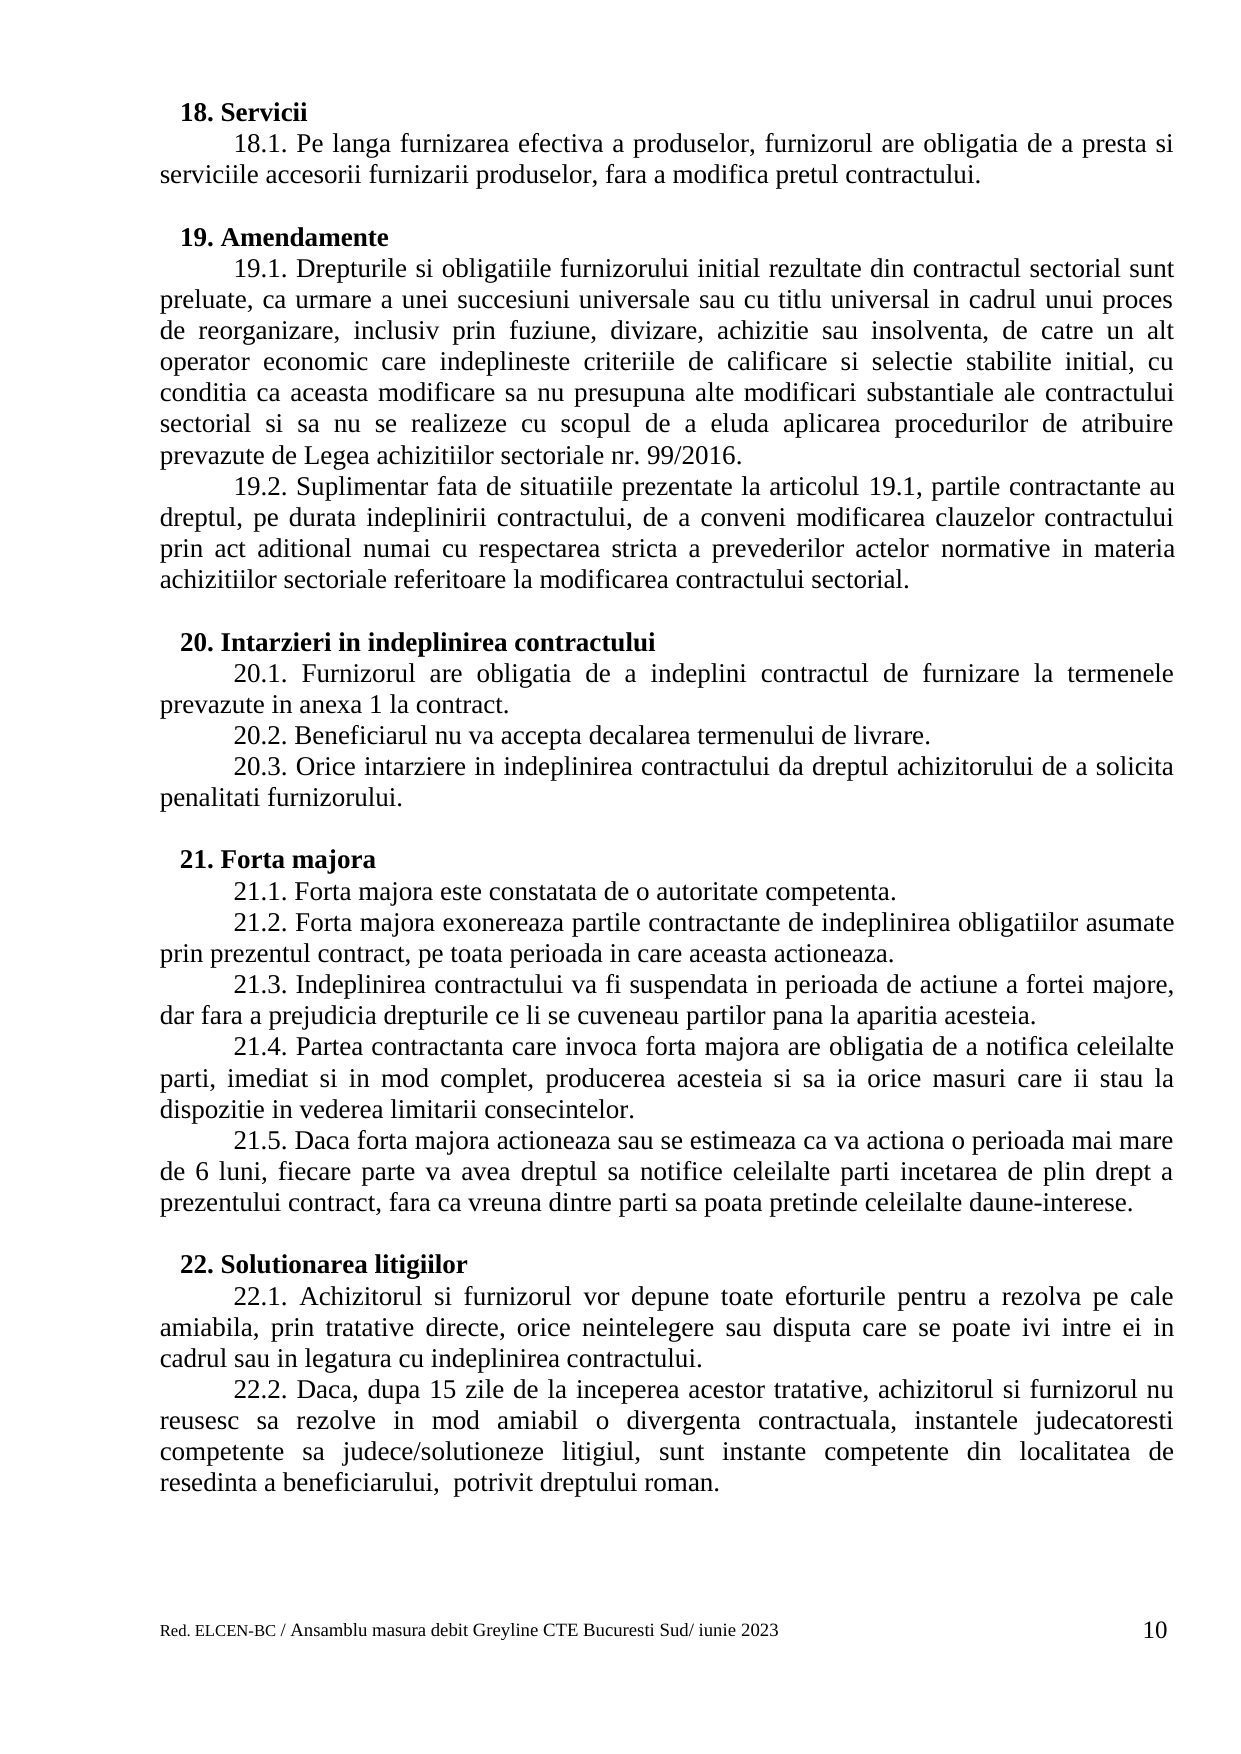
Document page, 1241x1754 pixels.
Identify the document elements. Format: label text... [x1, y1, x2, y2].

text 19. Amendamente [159, 221, 1175, 252]
text 21.3. Indeplinirea contractului va fi suspendata in perioada de actiune a fortei majore, dar fara a prejudicia drepturile ce li se cuveneau partilor pana la aparitia acesteia. [159, 968, 1175, 1031]
text 22.1. Achizitorul si furnizorul vor depune toate eforturile pentru a rezolva pe cale amiabila, prin tratative directe, orice neintelegere sau disputa care se poate ivi intre ei in cadrul sau in legatura cu indeplinirea contractului. [159, 1280, 1175, 1373]
text 21. Forta majora [159, 844, 1175, 875]
text 21.5. Daca forta majora actioneaza sau se estimeaza ca va actiona o perioada mai mare de 6 luni, fiecare parte va avea dreptul sa notifice celeilalte parti incetarea de plin drept a prezentului contract, fara ca vreuna dintre parti sa poata pretinde celeilalte daune-interese. [159, 1124, 1175, 1217]
text 20.3. Orice intarziere in indeplinirea contractului da dreptul achizitorului de a solicita penalitati furnizorului. [159, 750, 1175, 812]
text 21.2. Forta majora exonereaza partile contractante de indeplinirea obligatiilor asumate prin prezentul contract, pe toata perioada in care aceasta actioneaza. [159, 906, 1175, 968]
text 20. Intarzieri in indeplinirea contractului [159, 626, 1175, 657]
text 21.1. Forta majora este constatata de o autoritate competenta. [159, 875, 1175, 906]
text 21.4. Partea contractanta care invoca forta majora are obligatia de a notifica celeilalte parti, imediat si in mod complet, producerea acesteia si sa ia orice masuri care ii stau la dispozitie in vederea limitarii consecintelor. [159, 1031, 1175, 1124]
text 22.2. Daca, dupa 15 zile de la inceperea acestor tratative, achizitorul si furnizorul nu reusesc sa rezolve in mod amiabil o divergenta contractuala, instantele judecatoresti competente sa judece/solutioneze litigiul, sunt instante competente din localitatea de resedinta a beneficiarului, potrivit dreptului roman. [159, 1373, 1175, 1498]
text 20.1. Furnizorul are obligatia de a indeplini contractul de furnizare la termenele prevazute in anexa 1 la contract. [159, 657, 1175, 719]
text 19.2. Suplimentar fata de situatiile prezentate la articolul 19.1, partile contractante au dreptul, pe durata indeplinirii contractului, de a conveni modificarea clauzelor contractului prin act aditional numai cu respectarea stricta a prevederilor actelor normative in materia achizitiilor sectoriale referitoare la modificarea contractului sectorial. [159, 470, 1175, 594]
text 18. Servicii [159, 96, 1175, 127]
text 22. Solutionarea litigiilor [159, 1248, 1175, 1280]
text 18.1. Pe langa furnizarea efectiva a produselor, furnizorul are obligatia de a presta si serviciile accesorii furnizarii produselor, fara a modifica pretul contractului. [159, 127, 1175, 189]
text 19.1. Drepturile si obligatiile furnizorului initial rezultate din contractul sectorial sunt preluate, ca urmare a unei succesiuni universale sau cu titlu universal in cadrul unui proces de reorganizare, inclusiv prin fuziune, divizare, achizitie sau insolventa, de catre un alt operator economic care indeplineste criteriile de calificare si selectie stabilite initial, cu conditia ca aceasta modificare sa nu presupuna alte modificari substantiale ale contractului sectorial si sa nu se realizeze cu scopul de a eluda aplicarea procedurilor de atribuire prevazute de Legea achizitiilor sectoriale nr. 99/2016. [159, 252, 1175, 470]
text 20.2. Beneficiarul nu va accepta decalarea termenului de livrare. [159, 719, 1175, 750]
